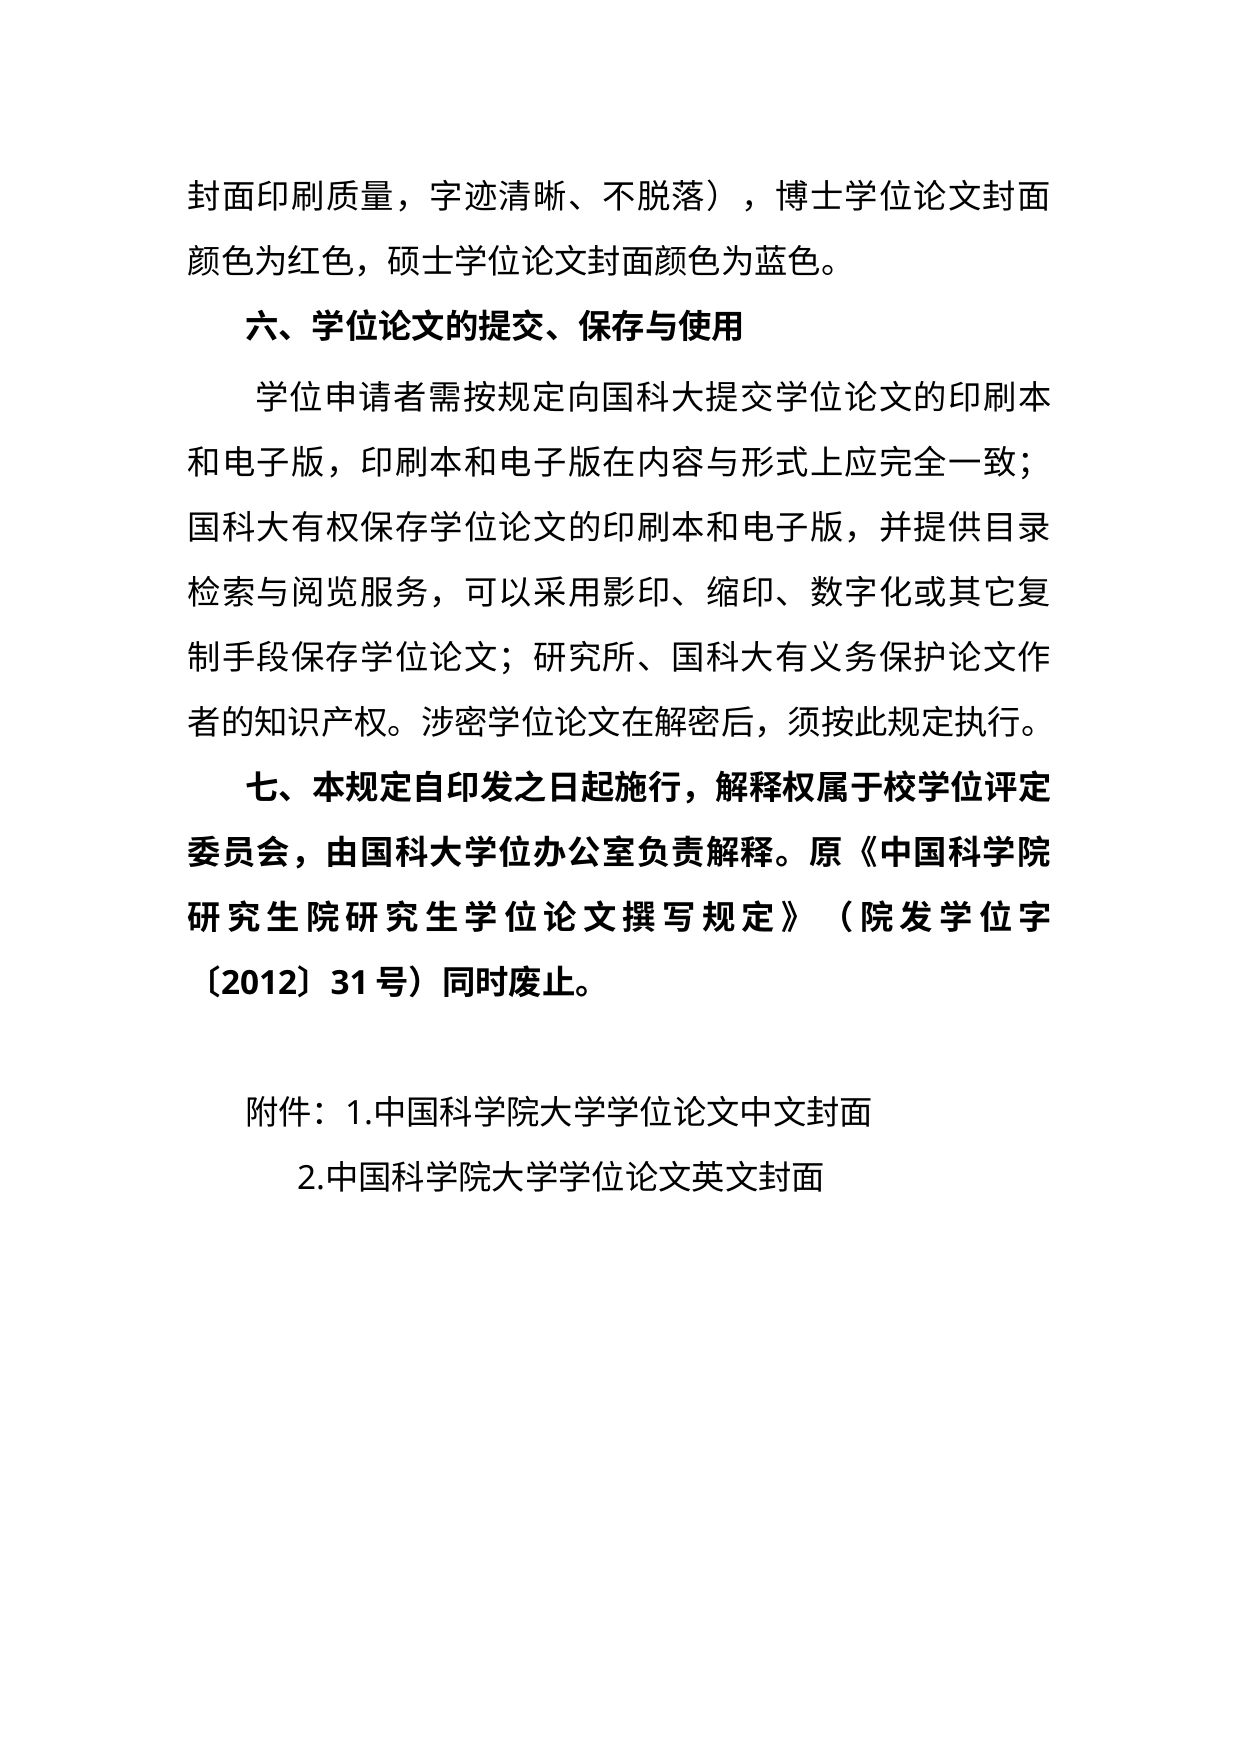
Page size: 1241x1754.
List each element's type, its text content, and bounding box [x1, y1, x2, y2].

text 七、本规定自印发之日起施行，解释权属于校学位评定委员会，由国科大学位办公室负责解释。原《中国科学院研究生院研究生学位论文撰写规定》（院发学位字〔2012〕31号）同时废止。 [187, 752, 1053, 1012]
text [187, 162, 1053, 292]
text 学位申请者需按规定向国科大提交学位论文的印刷本和电子版，印刷本和电子版在内容与形式上应完全一致；国科大有权保存学位论文的印刷本和电子版，并提供目录检索与阅览服务，可以采用影印、缩印、数字化或其它复制手段保存学位论文；研究所、国科大有义务保护论文作者的知识产权。涉密学位论文在解密后，须按此规定执行。 [187, 362, 1053, 752]
text 2.中国科学院大学学位论文英文封面 [245, 1142, 1053, 1207]
text 六、学位论文的提交、保存与使用 [245, 292, 1053, 357]
text 附件：1.中国科学院大学学位论文中文封面 [245, 1077, 1053, 1142]
